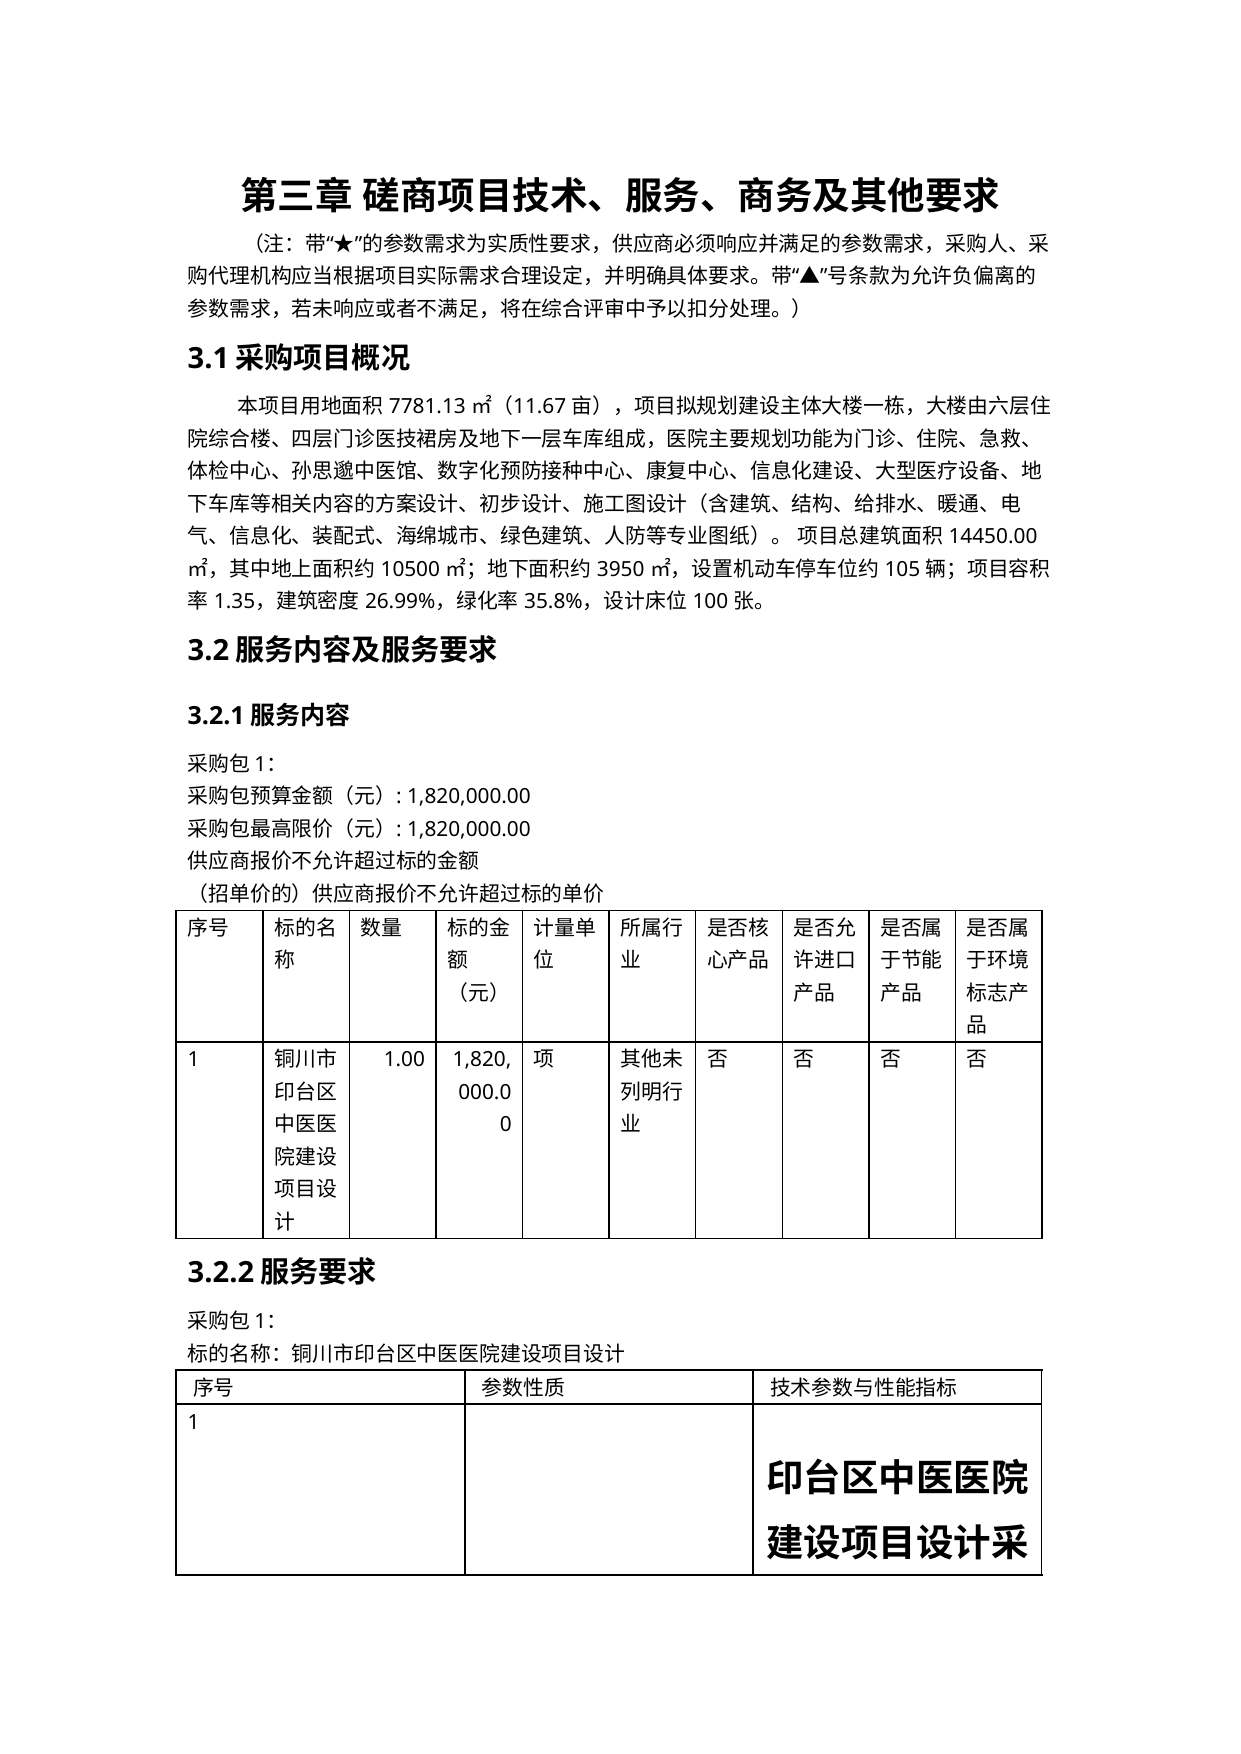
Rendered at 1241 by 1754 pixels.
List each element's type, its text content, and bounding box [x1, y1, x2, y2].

table_cell 否 [696, 1043, 782, 1238]
text 3.2.2服务要求 [187, 1239, 1053, 1304]
table_header 是否允许进口产品 [783, 911, 868, 1041]
table_header 序号 [177, 911, 262, 1041]
text （招单价的）供应商报价不允许超过标的单价 [187, 877, 1053, 909]
table_cell [466, 1405, 752, 1574]
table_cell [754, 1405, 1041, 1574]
table_header 所属行业 [610, 911, 695, 1041]
table_header 是否核心产品 [696, 911, 782, 1041]
table_header 是否属于环境标志产品 [956, 911, 1041, 1041]
table_header 参数性质 [466, 1371, 752, 1403]
table_cell 项 [523, 1043, 608, 1238]
table_header 序号 [177, 1371, 464, 1403]
text 采购包最高限价（元）: 1,820,000.00 [187, 812, 1053, 844]
table_cell 1 [177, 1043, 262, 1238]
table_cell 否 [956, 1043, 1041, 1238]
text 3.2.1服务内容 [187, 682, 1053, 747]
text 本项目用地面积 7781.13 ㎡（11.67 亩），项目拟规划建设主体大楼一栋，大楼由六层住院综合楼、四层门诊医技裙房及地下一层车库组成，医院主要规划功能为门诊、住院、急救、体检中心、孙思邈中医馆、数字化预防接种中心、康复中心、信息化建设、大型医疗设备、地下车库等相关内容的方案设计、初步设计、施工图设计（含建筑、结构、给排水、暖通、电气、信息化、装配式、海绵城市、绿色建筑、人防等专业图纸）。 项目总建筑面积 14450.00 ㎡，其中地上面积约 10500 ㎡；地下面积约 3950 ㎡，设置机动车停车位约 105 辆；项目容积率 1.35，建筑密度 26.99%，绿化率 35.8%，设计床位 100 张。 [187, 389, 1053, 617]
text （注：带“★”的参数需求为实质性要求，供应商必须响应并满足的参数需求，采购人、采购代理机构应当根据项目实际需求合理设定，并明确具体要求。带“▲”号条款为允许负偏离的参数需求，若未响应或者不满足，将在综合评审中予以扣分处理。） [187, 227, 1053, 324]
table_cell 1 [177, 1405, 464, 1574]
table_header 是否属于节能产品 [870, 911, 955, 1041]
table_header 标的名称 [264, 911, 349, 1041]
text 标的名称：铜川市印台区中医医院建设项目设计 [187, 1337, 1053, 1369]
text 3.2服务内容及服务要求 [187, 617, 1053, 682]
text 采购包1： [187, 747, 1053, 779]
table_header 标的金额 （元） [437, 911, 522, 1041]
text 采购包预算金额（元）: 1,820,000.00 [187, 779, 1053, 812]
text 采购包1： [187, 1304, 1053, 1337]
text 3.1采购项目概况 [187, 324, 1053, 389]
table_cell 其他未列明行业 [610, 1043, 695, 1238]
table_header 数量 [350, 911, 435, 1041]
table_cell 铜川市印台区中医医院建设项目设计 [264, 1043, 349, 1238]
text 供应商报价不允许超过标的金额 [187, 844, 1053, 877]
table_header 计量单位 [523, 911, 608, 1041]
table_cell 否 [783, 1043, 868, 1238]
text 第三章 磋商项目技术、服务、商务及其他要求 [187, 162, 1053, 227]
table_cell 否 [870, 1043, 955, 1238]
table_header 技术参数与性能指标 [754, 1371, 1041, 1403]
table_cell 1.00 [350, 1043, 435, 1238]
table_cell 1,820,000.00 [437, 1043, 522, 1238]
